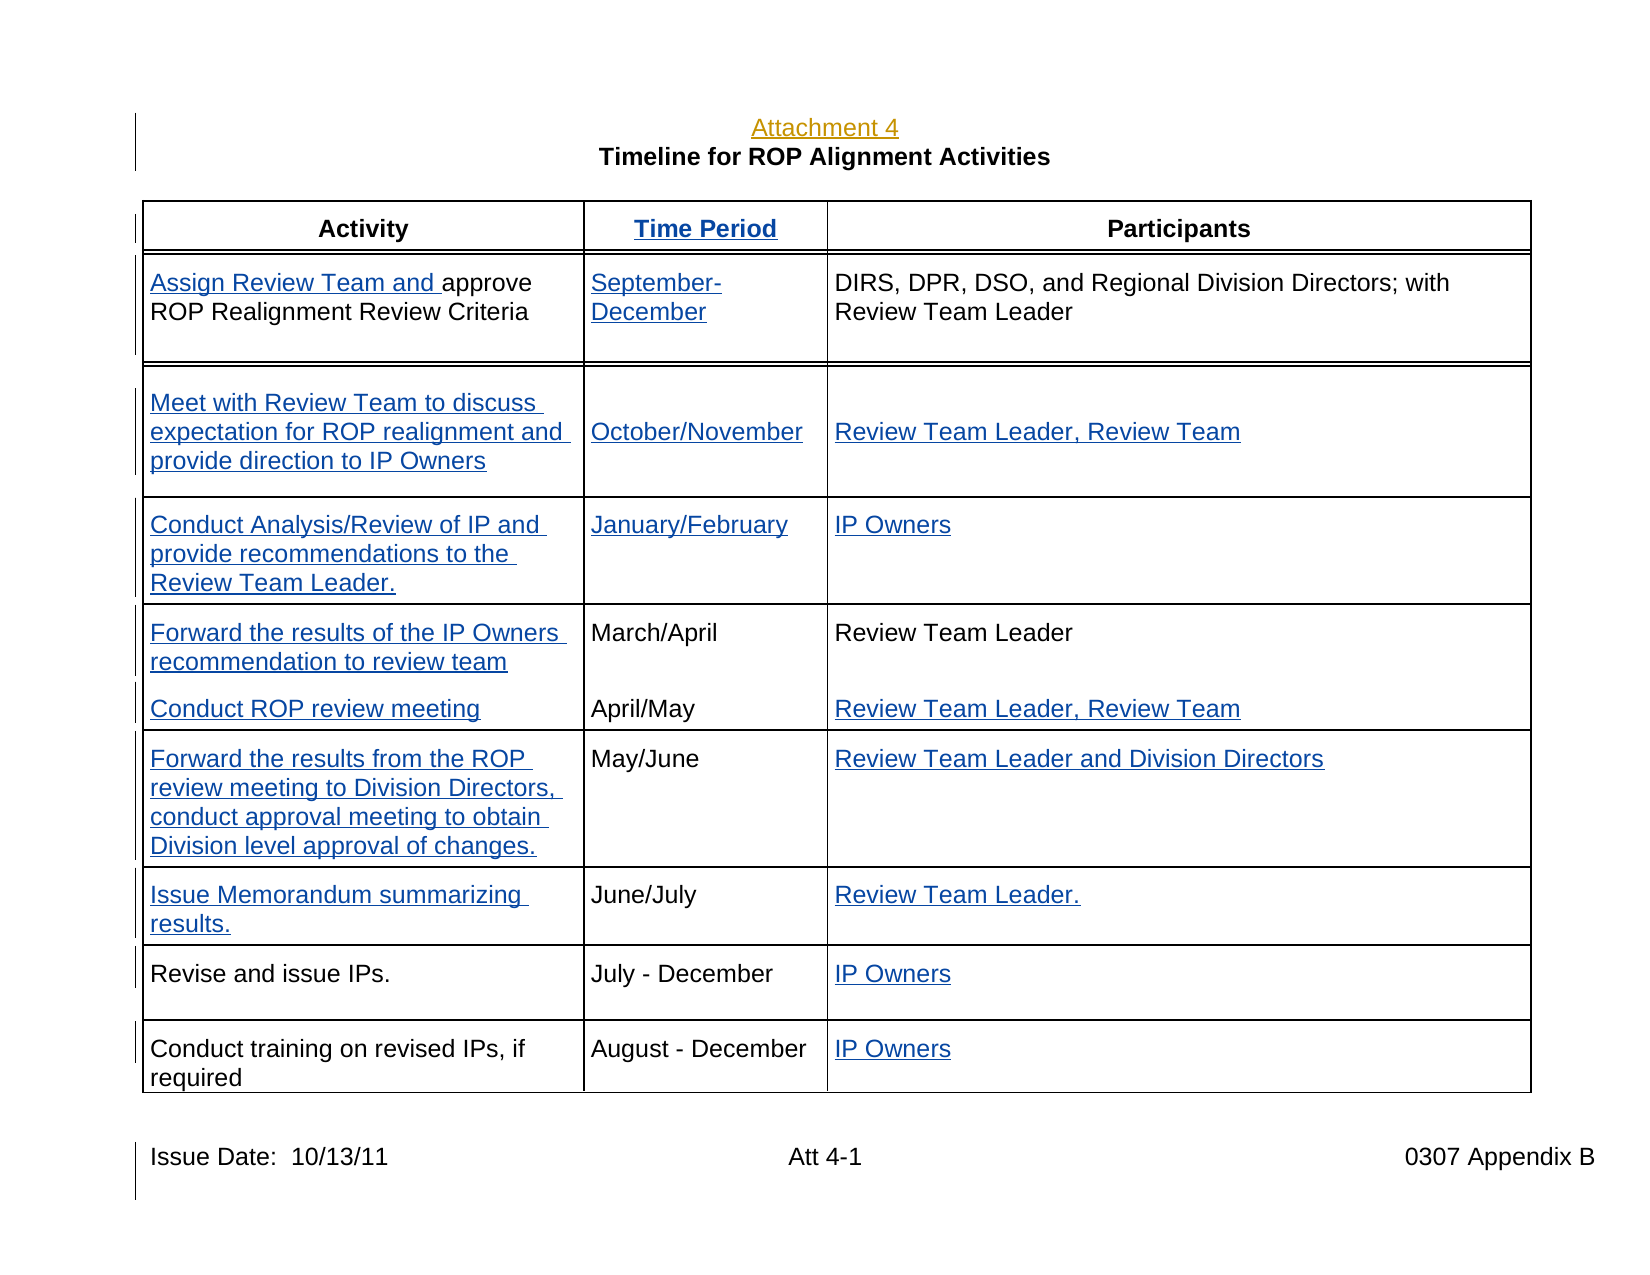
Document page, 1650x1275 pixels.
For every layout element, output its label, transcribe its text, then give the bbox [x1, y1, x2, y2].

table_cell [144, 868, 583, 944]
table_cell [585, 367, 827, 496]
table_cell [828, 1021, 1530, 1091]
table_header Participants [828, 202, 1530, 249]
table_cell May/June [585, 731, 827, 866]
table_cell [828, 682, 1530, 729]
table_cell [144, 498, 583, 603]
table_cell [828, 868, 1530, 944]
table_cell Revise and issue IPs. [144, 946, 583, 1019]
table_cell [585, 498, 827, 603]
table_cell August - December [585, 1021, 827, 1091]
table_header [585, 202, 827, 249]
table_cell Conduct training on revised IPs, if required [144, 1021, 583, 1091]
table_cell Review Team Leader [828, 605, 1530, 682]
table_cell [828, 731, 1530, 866]
table_cell DIRS, DPR, DSO, and Regional Division Directors; with Review Team Leader [828, 255, 1530, 361]
table_cell [144, 731, 583, 866]
table_cell [828, 367, 1530, 496]
table_cell [828, 946, 1530, 1019]
table_cell [144, 367, 583, 496]
table_cell [585, 255, 827, 361]
table_cell [144, 605, 583, 682]
text Timeline for ROP Alignment Activities [150, 142, 1500, 171]
table_cell [828, 498, 1530, 603]
table_cell July - December [585, 946, 827, 1019]
table_cell [144, 682, 583, 729]
table_cell approve ROP Realignment Review Criteria [144, 255, 583, 361]
table_header Activity [144, 202, 583, 249]
table_cell April/May [585, 682, 827, 729]
table_cell March/April [585, 605, 827, 682]
table_cell June/July [585, 868, 827, 944]
